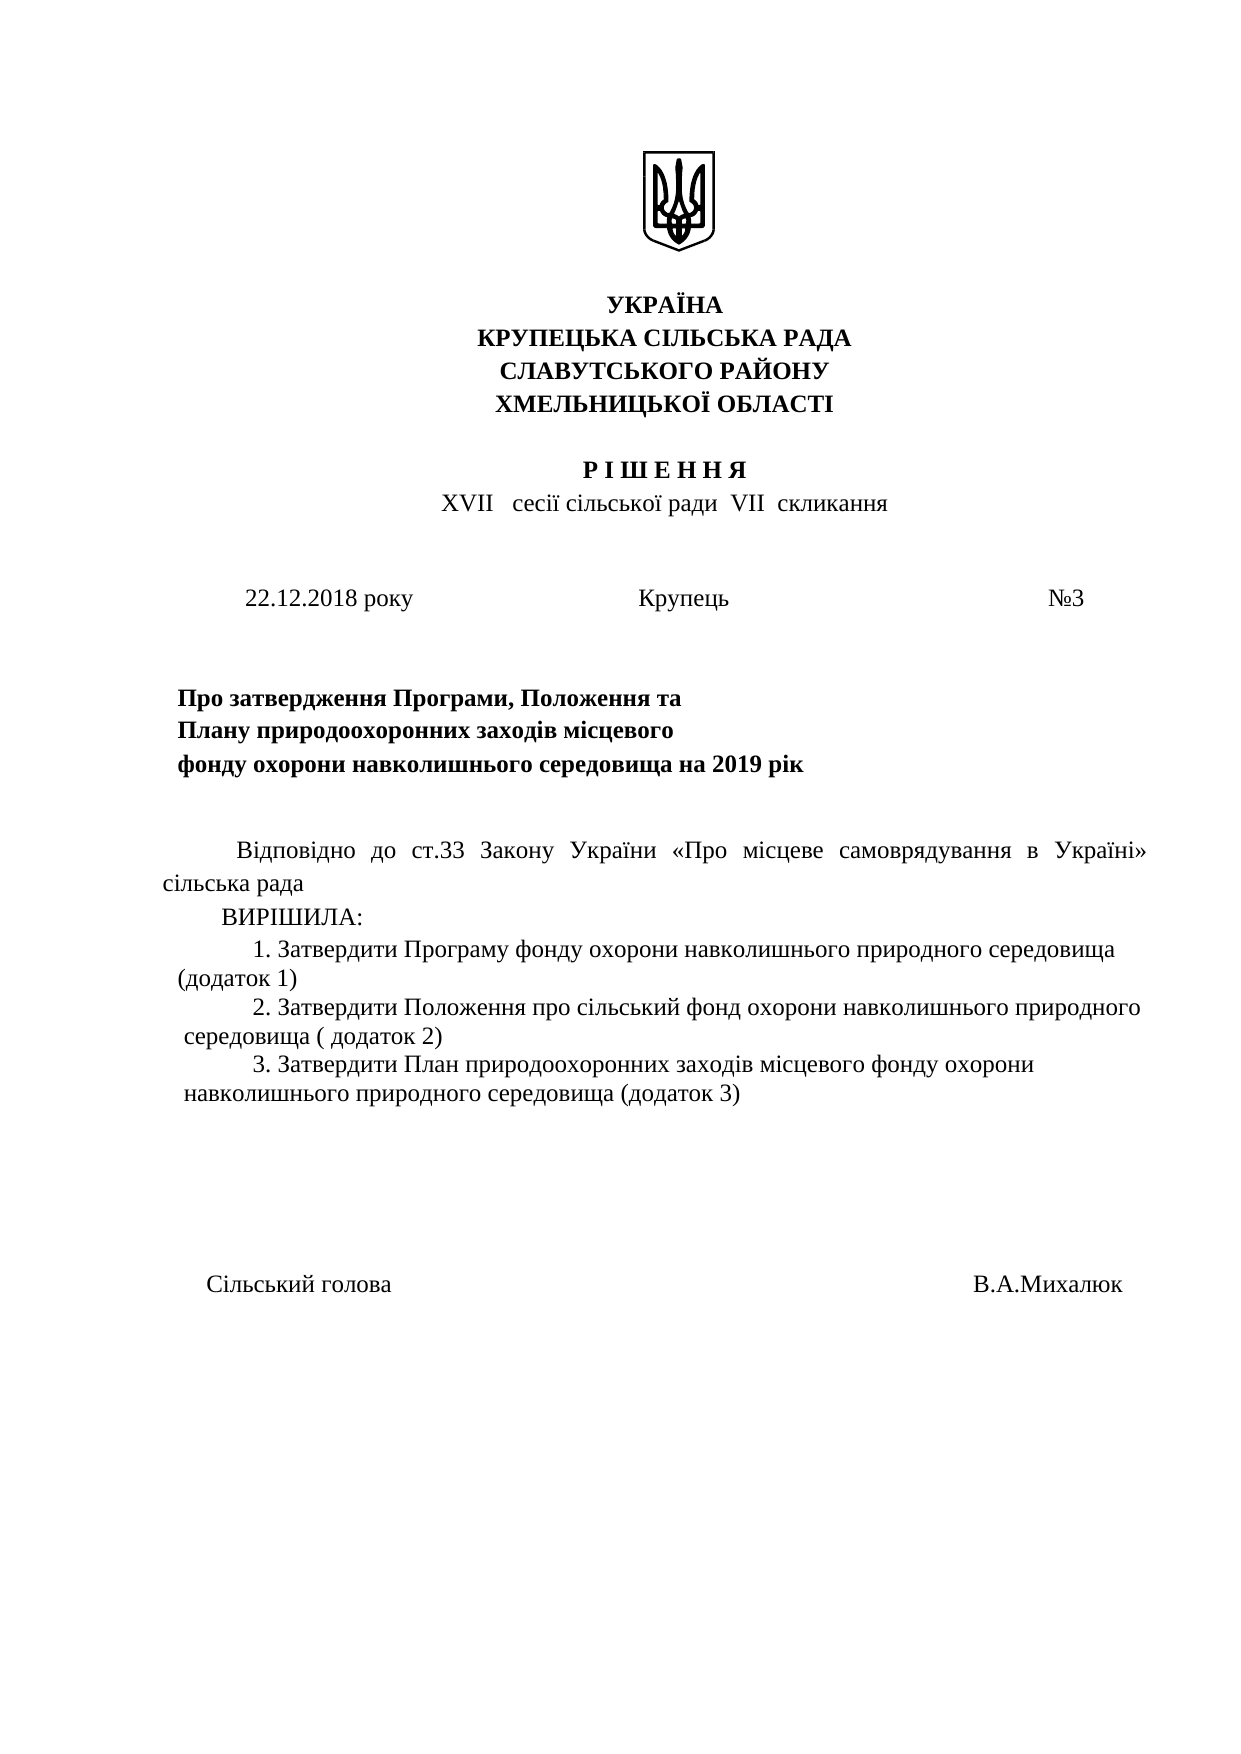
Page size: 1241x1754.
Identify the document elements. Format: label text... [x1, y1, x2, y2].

text ВИРІШИЛА: [177, 902, 1148, 930]
text 3. Затвердити План природоохоронних заходів місцевого фонду охорони [252, 1049, 1152, 1078]
text Сільський голова В.А.Михалюк [177, 1269, 1152, 1297]
text УКРАЇНА [177, 290, 1152, 319]
text Р І Ш Е Н Н Я [177, 455, 1152, 484]
text 22.12.2018 року Крупець №3 [177, 583, 1152, 612]
text (додаток 1) [177, 963, 1152, 992]
text Відповідно до ст.33 Закону України «Про місцеве самоврядування в Україні» сільська рада [162, 836, 1148, 897]
text ХМЕЛЬНИЦЬКОЇ ОБЛАСТІ [177, 389, 1152, 418]
text КРУПЕЦЬКА СІЛЬСЬКА РАДА [177, 323, 1152, 352]
text Плану природоохоронних заходів місцевого [177, 716, 1152, 744]
text 1. Затвердити Програму фонду охорони навколишнього природного середовища [252, 934, 1152, 963]
text XVІІ сесії сільської ради VІІ скликання [177, 488, 1152, 517]
text фонду охорони навколишнього середовища на 2019 рік [177, 749, 1152, 777]
text середовища ( додаток 2) [177, 1021, 1152, 1049]
text 2. Затвердити Положення про сільський фонд охорони навколишнього природного [252, 992, 1152, 1021]
text СЛАВУТСЬКОГО РАЙОНУ [177, 356, 1152, 385]
text навколишнього природного середовища (додаток 3) [177, 1078, 1152, 1107]
text Про затвердження Програми, Положення та [177, 683, 1152, 711]
